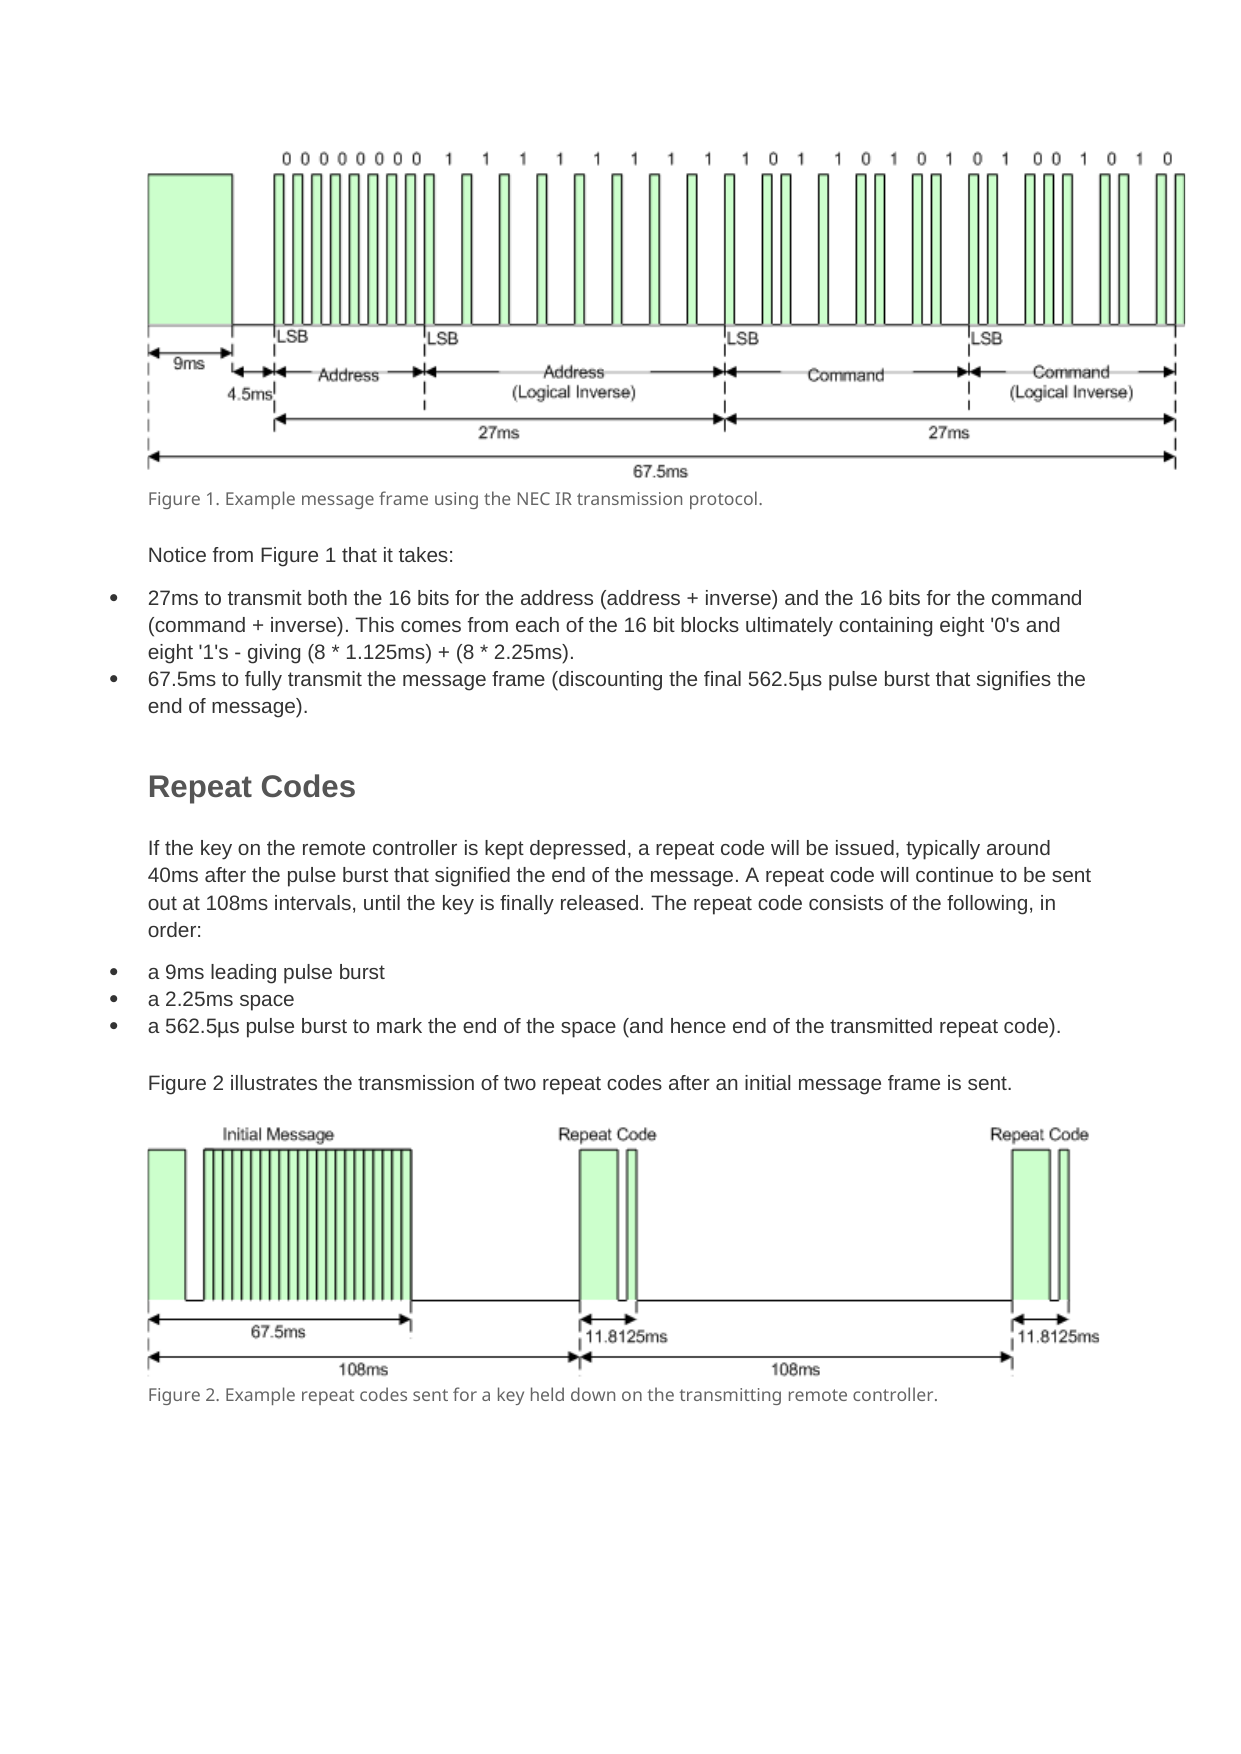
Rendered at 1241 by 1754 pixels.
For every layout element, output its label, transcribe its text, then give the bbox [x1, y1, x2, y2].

text Repeat Codes [148, 768, 1093, 804]
list a 562.5µs pulse burst to mark the end of the space (and hence end of the transmitted repeat code). [110, 1011, 1093, 1038]
text Figure 2. Example repeat codes sent for a key held down on the transmitting remote controller. [148, 1380, 1093, 1407]
text Notice from Figure 1 that it takes: [148, 540, 1093, 567]
list a 2.25ms space [110, 984, 1093, 1011]
text If the key on the remote controller is kept depressed, a repeat code will be issued, typically around 40ms after the pulse burst that signified the end of the message. A repeat code will continue to be sent out at 108ms intervals, until the key is finally released. The repeat code consists of the following, in order: [148, 833, 1093, 941]
list 67.5ms to fully transmit the message frame (discounting the final 562.5µs pulse burst that signifies the end of message). [110, 664, 1093, 718]
text Figure 2 illustrates the transmission of two repeat codes after an initial message frame is sent. [148, 1067, 1093, 1094]
text Figure 1. Example message frame using the NEC IR transmission protocol. [148, 484, 1093, 511]
list 27ms to transmit both the 16 bits for the address (address + inverse) and the 16 bits for the command (command + inverse). This comes from each of the 16 bit blocks ultimately containing eight '0's and eight '1's - giving (8 * 1.125ms) + (8 * 2.25ms). [110, 582, 1093, 664]
picture [147, 1123, 1100, 1380]
list a 9ms leading pulse burst [110, 957, 1093, 984]
picture [147, 147, 1185, 484]
